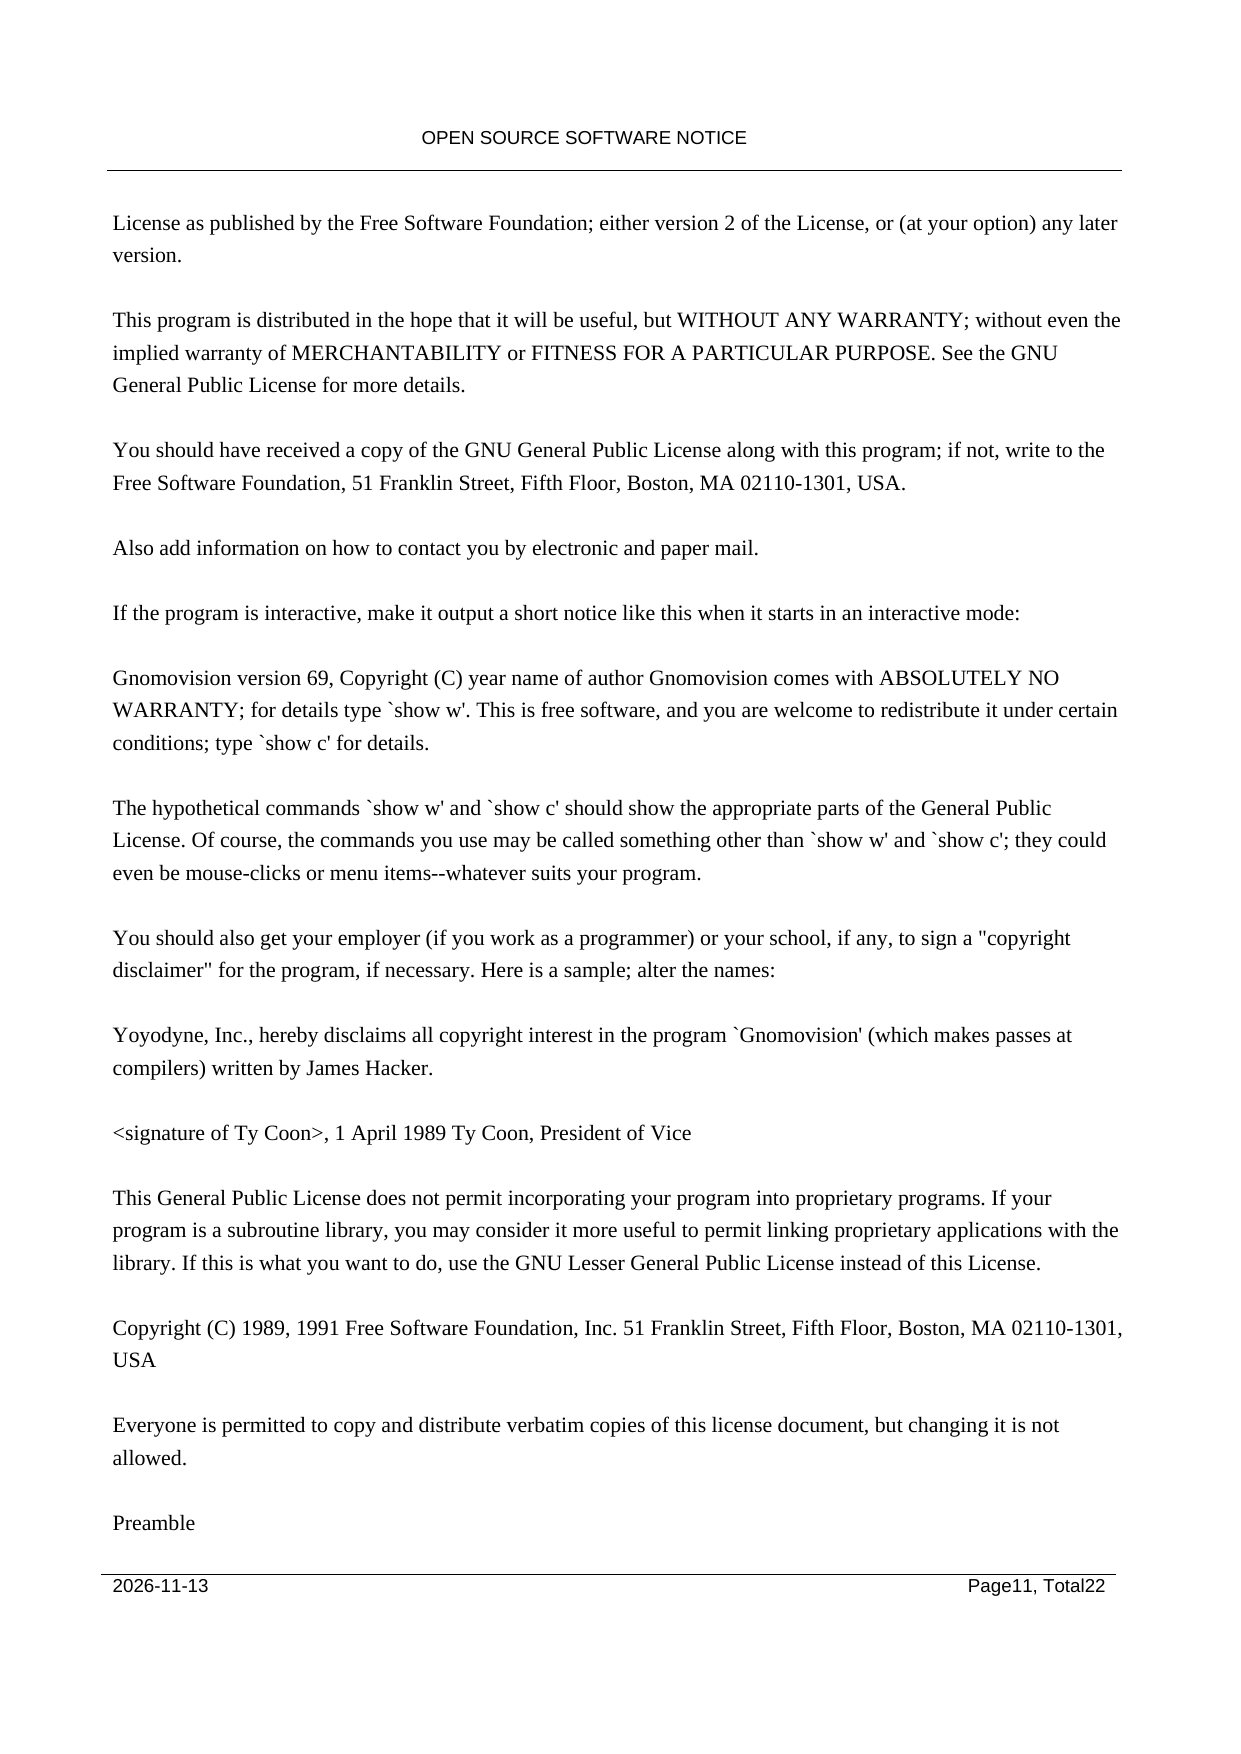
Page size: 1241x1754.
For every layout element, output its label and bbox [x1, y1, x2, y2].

text [112, 206, 1128, 1539]
